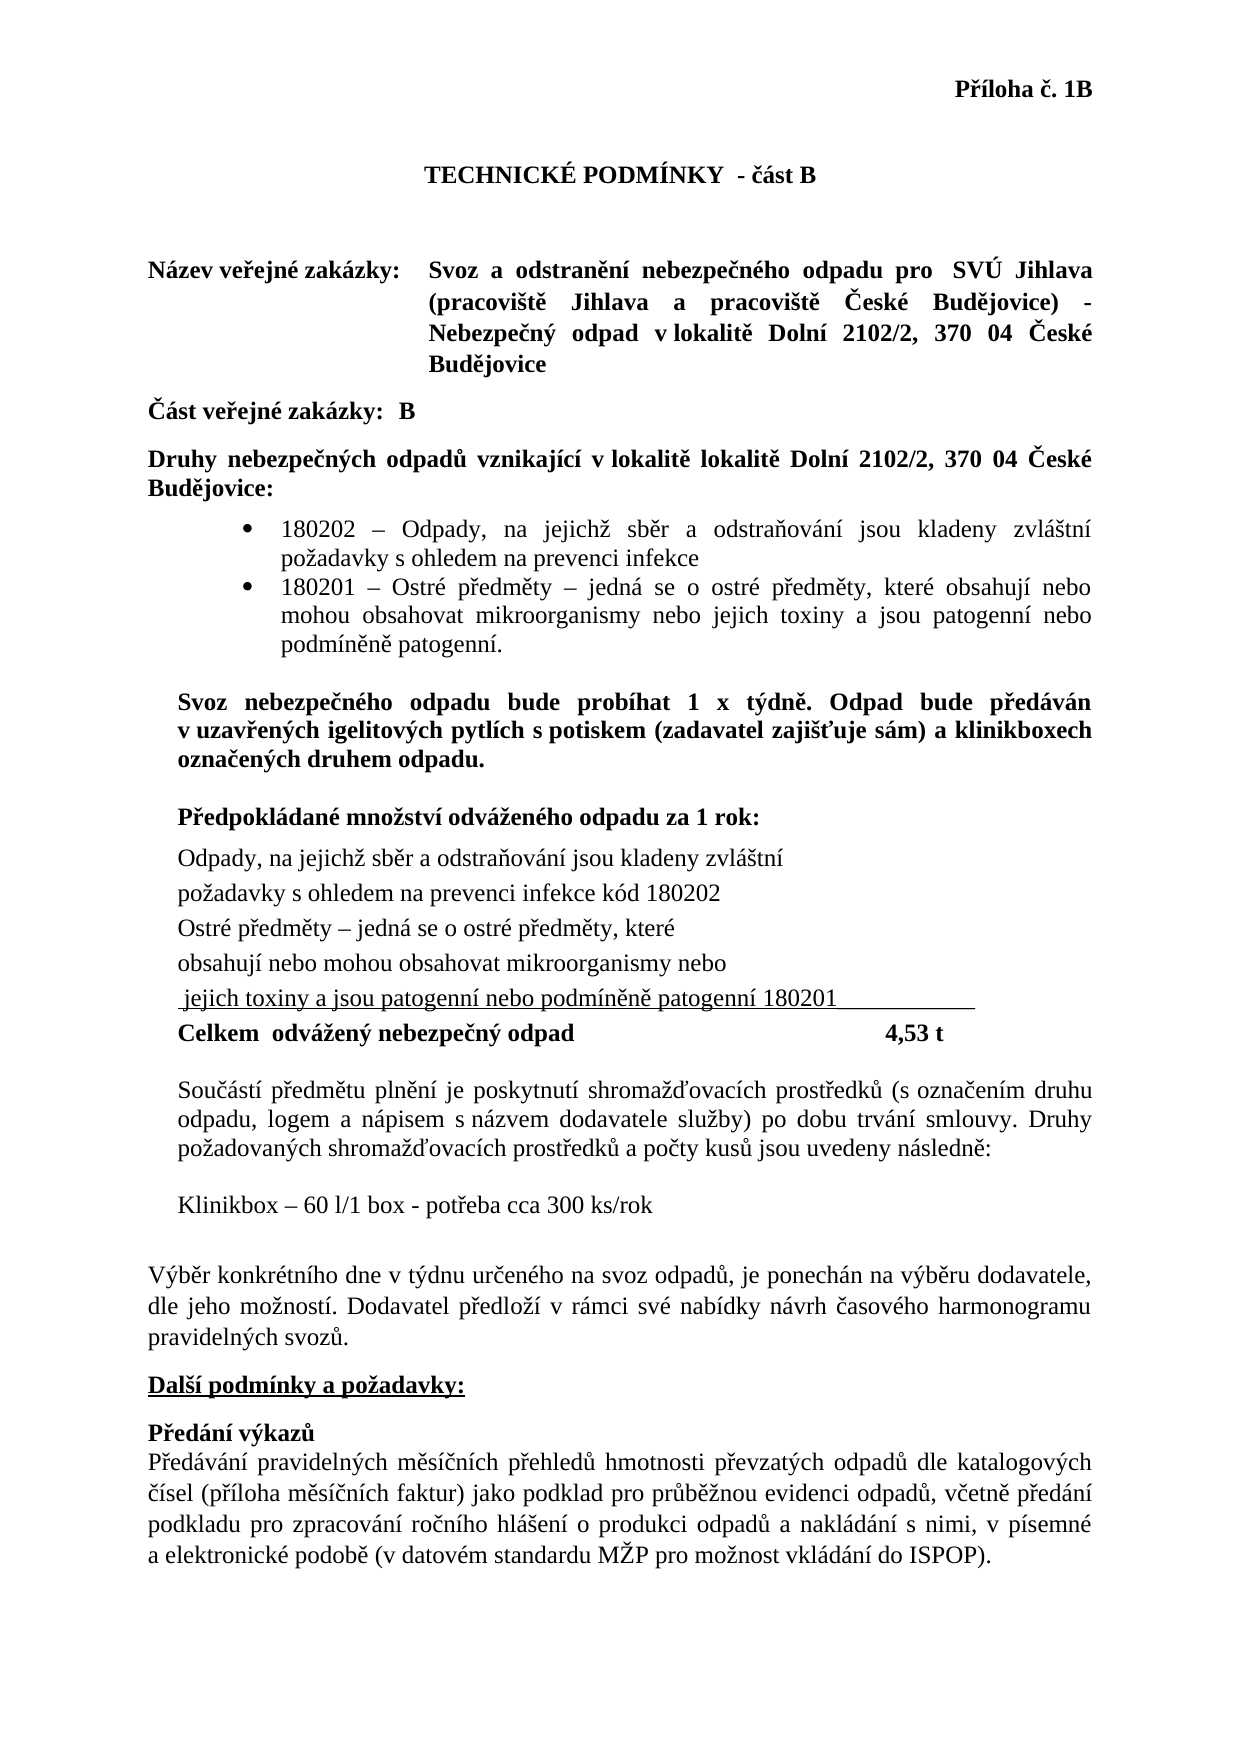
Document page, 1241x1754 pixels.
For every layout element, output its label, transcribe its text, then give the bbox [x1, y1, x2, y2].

text Ostré předměty – jedná se o ostré předměty, které [177, 913, 1093, 942]
text Součástí předmětu plnění je poskytnutí shromažďovacích prostředků (s označením druhu odpadu, logem a nápisem s názvem dodavatele služby) po dobu trvání smlouvy. Druhy požadovaných shromažďovacích prostředků a počty kusů jsou uvedeny následně: [177, 1075, 1093, 1162]
text Celkem odvážený nebezpečný odpad 4,53 t [148, 1018, 1093, 1047]
text Další podmínky a požadavky: [148, 1370, 1093, 1399]
text Svoz nebezpečného odpadu bude probíhat 1 x týdně. Odpad bude předáván v uzavřených igelitových pytlích s potiskem (zadavatel zajišťuje sám) a klinikboxech označených druhem odpadu. [177, 687, 1093, 773]
text Část veřejné zakázky: B [148, 396, 1093, 425]
text Výběr konkrétního dne v týdnu určeného na svoz odpadů, je ponechán na výběru dodavatele, dle jeho možností. Dodavatel předloží v rámci své nabídky návrh časového harmonogramu pravidelných svozů. [148, 1260, 1093, 1351]
text obsahují nebo mohou obsahovat mikroorganismy nebo [177, 948, 1093, 977]
text Předpokládané množství odváženého odpadu za 1 rok: [177, 802, 1093, 830]
text Druhy nebezpečných odpadů vznikající v lokalitě lokalitě Dolní 2102/2, 370 04 České Budějovice: [148, 444, 1093, 502]
text jejich toxiny a jsou patogenní nebo podmíněně patogenní 180201___________ [177, 983, 1093, 1012]
text Název veřejné zakázky: Svoz a odstranění nebezpečného odpadu pro SVÚ Jihlava (pracoviště Jihlava a pracoviště České Budějovice) - Nebezpečný odpad v lokalitě Dolní 2102/2, 370 04 České Budějovice [148, 256, 1093, 377]
list 180201 – Ostré předměty – jedná se o ostré předměty, které obsahují nebo mohou obsahovat mikroorganismy nebo jejich toxiny a jsou patogenní nebo podmíněně patogenní. [243, 572, 1093, 658]
text TECHNICKÉ PODMÍNKY - část B [148, 160, 1093, 189]
text Odpady, na jejichž sběr a odstraňování jsou kladeny zvláštní [177, 843, 1093, 872]
text Klinikbox – 60 l/1 box - potřeba cca 300 ks/rok [177, 1190, 1093, 1219]
list 180202 – Odpady, na jejichž sběr a odstraňování jsou kladeny zvláštní požadavky s ohledem na prevenci infekce [243, 514, 1093, 572]
text požadavky s ohledem na prevenci infekce kód 180202 [177, 878, 1093, 907]
text Předávání pravidelných měsíčních přehledů hmotnosti převzatých odpadů dle katalogových čísel (příloha měsíčních faktur) jako podklad pro průběžnou evidenci odpadů, včetně předání podkladu pro zpracování ročního hlášení o produkci odpadů a nakládání s nimi, v písemné a elektronické podobě (v datovém standardu MŽP pro možnost vkládání do ISPOP). [148, 1447, 1093, 1568]
text Předání výkazů [148, 1418, 1093, 1447]
text Příloha č. 1B [148, 74, 1093, 103]
